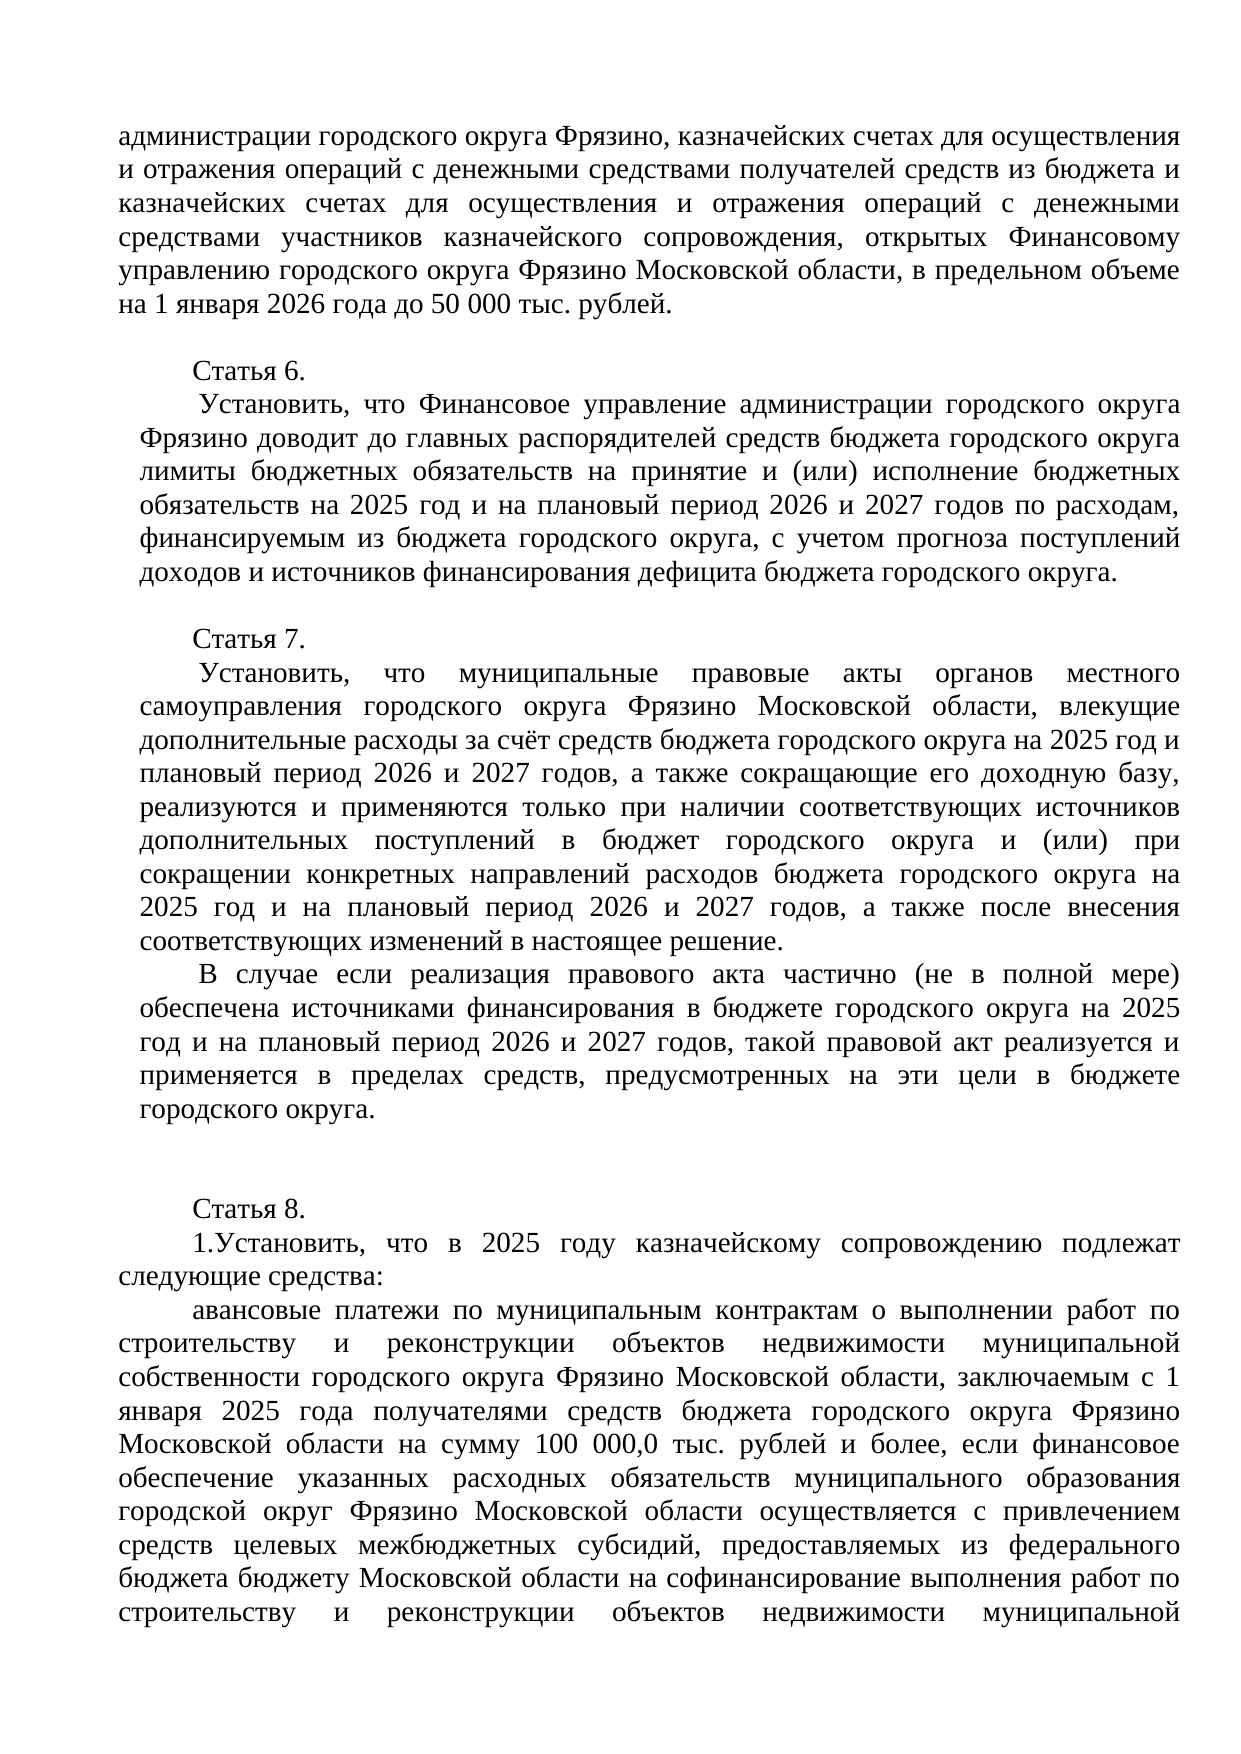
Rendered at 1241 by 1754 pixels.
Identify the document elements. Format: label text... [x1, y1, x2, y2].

subtitle Статья 8. [118, 1191, 1181, 1225]
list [118, 1292, 1181, 1627]
text Установить, что Финансовое управление администрации городского округа Фрязино доводит до главных распорядителей средств бюджета городского округа лимиты бюджетных обязательств на принятие и (или) исполнение бюджетных обязательств на 2025 год и на плановый период 2026 и 2027 годов по расходам, финансируемым из бюджета городского округа, с учетом прогноза поступлений доходов и источников финансирования дефицита бюджета городского округа. [139, 386, 1181, 588]
subtitle Статья 7. [118, 621, 1181, 655]
text Установить, что муниципальные правовые акты органов местного самоуправления городского округа Фрязино Московской области, влекущие дополнительные расходы за счёт средств бюджета городского округа на 2025 год и плановый период 2026 и 2027 годов, а также сокращающие его доходную базу, реализуются и применяются только при наличии соответствующих источников дополнительных поступлений в бюджет городского округа и (или) при сокращении конкретных направлений расходов бюджета городского округа на 2025 год и на плановый период 2026 и 2027 годов, а также после внесения соответствующих изменений в настоящее решение. [139, 655, 1181, 957]
text В случае если реализация правового акта частично (не в полной мере) обеспечена источниками финансирования в бюджете городского округа на 2025 год и на плановый период 2026 и 2027 годов, такой правовой акт реализуется и применяется в пределах средств, предусмотренных на эти цели в бюджете городского округа. [139, 957, 1181, 1124]
subtitle Статья 6. [118, 353, 1181, 386]
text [118, 118, 1181, 319]
list 1.Установить, что в 2025 году казначейскому сопровождению подлежат следующие средства: [118, 1225, 1181, 1292]
